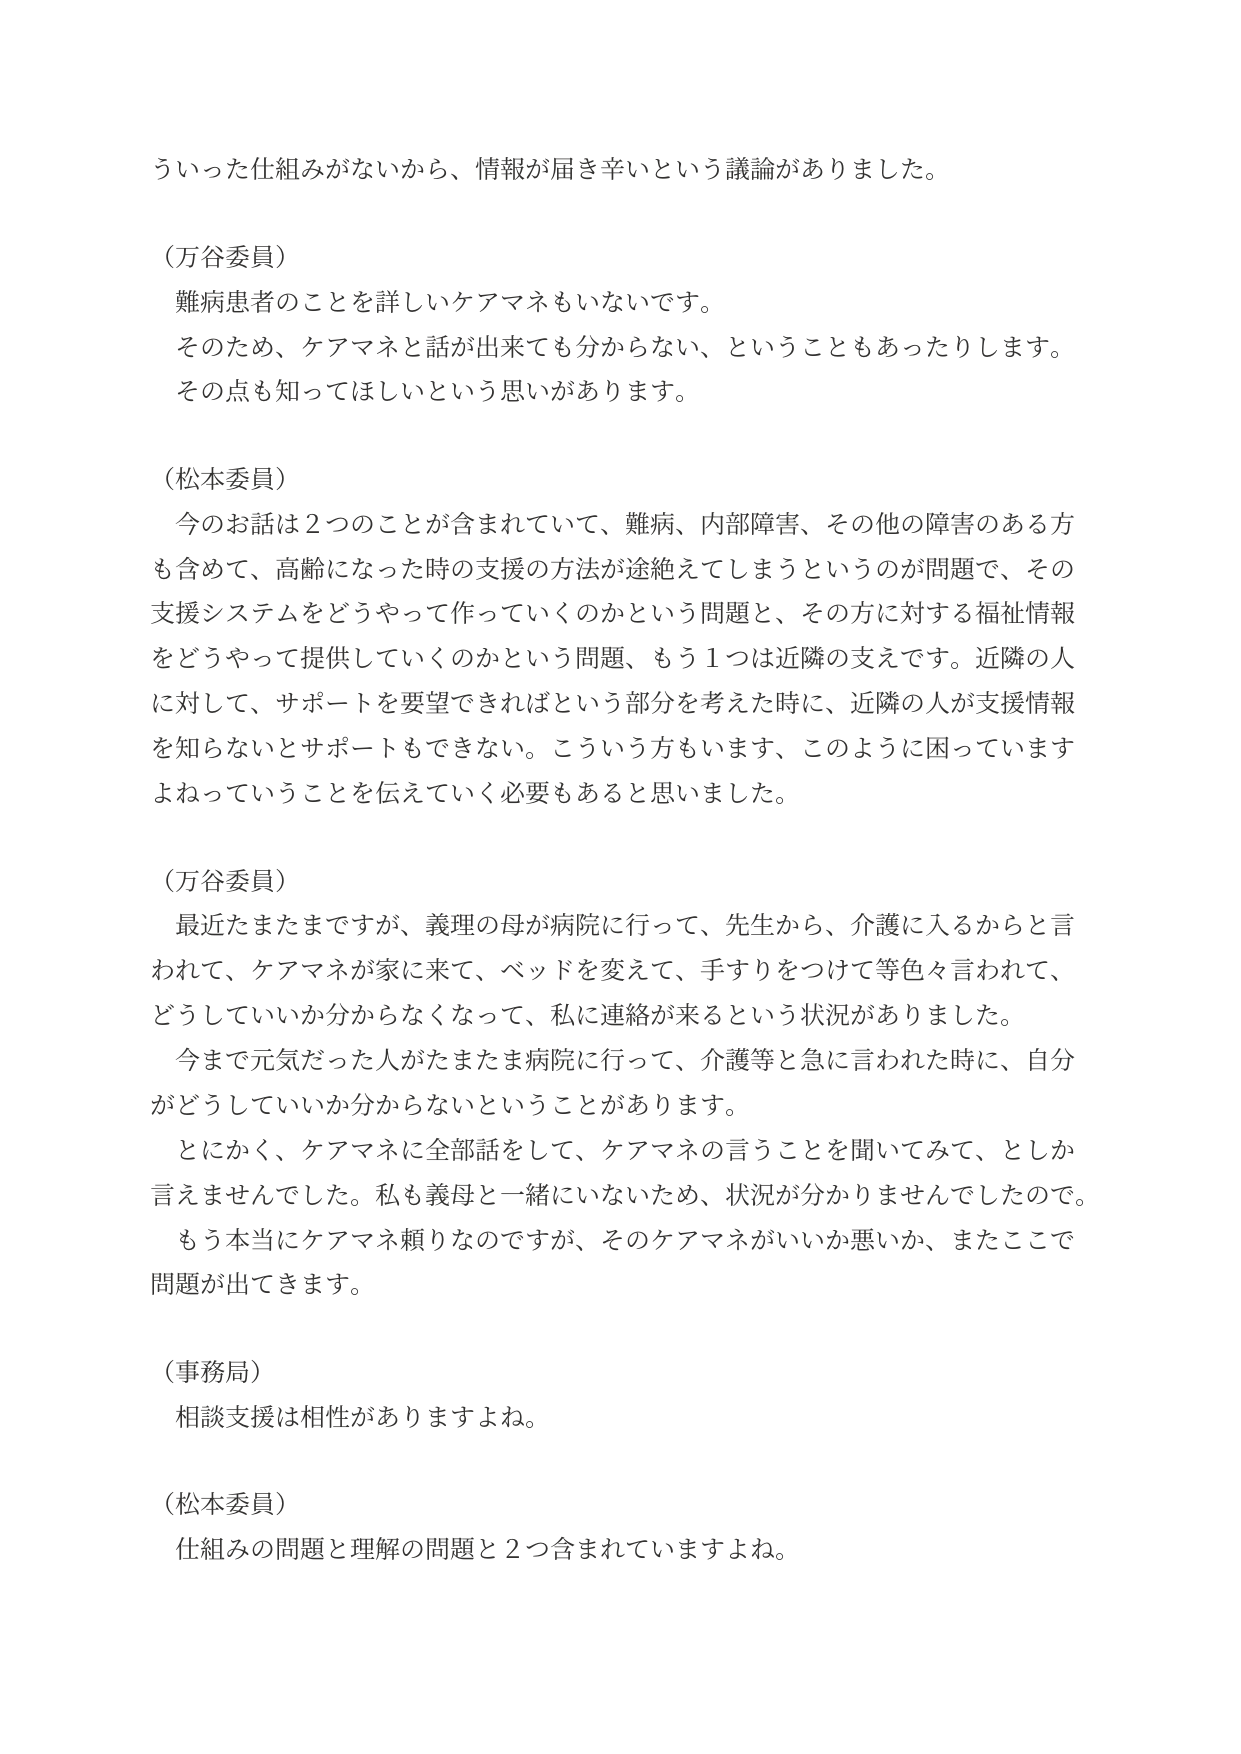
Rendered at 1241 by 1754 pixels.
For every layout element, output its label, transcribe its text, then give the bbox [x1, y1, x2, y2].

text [150, 150, 1090, 186]
text 今まで元気だった人がたまたま病院に行って、介護等と急に言われた時に、自分がどうしていいか分からないということがあります。 [150, 1041, 1090, 1122]
text もう本当にケアマネ頼りなのですが、そのケアマネがいいか悪いか、またここで問題が出てきます。 [150, 1220, 1090, 1301]
text （事務局） [150, 1353, 1090, 1388]
text （万谷委員） [150, 861, 1090, 897]
text 相談支援は相性がありますよね。 [150, 1397, 1090, 1433]
text （松本委員） 仕組みの問題と理解の問題と２つ含まれていますよね。 [150, 1485, 1090, 1566]
text （松本委員） 今のお話は２つのことが含まれていて、難病、内部障害、その他の障害のある方も含めて、高齢になった時の支援の方法が途絶えてしまうというのが問題で、その支援システムをどうやって作っていくのかという問題と、その方に対する福祉情報をどうやって提供していくのかという問題、もう１つは近隣の支えです。近隣の人に対して、サポートを要望できればという部分を考えた時に、近隣の人が支援情報を知らないとサポートもできない。こういう方もいます、このように困っていますよねっていうことを伝えていく必要もあると思いました。 [150, 459, 1090, 810]
text とにかく、ケアマネに全部話をして、ケアマネの言うことを聞いてみて、としか言えませんでした。私も義母と一緒にいないため、状況が分かりませんでしたので。 [150, 1131, 1090, 1211]
text そのため、ケアマネと話が出来ても分からない、ということもあったりします。 [150, 327, 1090, 363]
text （万谷委員） 難病患者のことを詳しいケアマネもいないです。 [150, 237, 1090, 318]
text 最近たまたまですが、義理の母が病院に行って、先生から、介護に入るからと言われて、ケアマネが家に来て、ベッドを変えて、手すりをつけて等色々言われて、どうしていいか分からなくなって、私に連絡が来るという状況がありました。 [150, 906, 1090, 1032]
text その点も知ってほしいという思いがあります。 [150, 372, 1090, 408]
